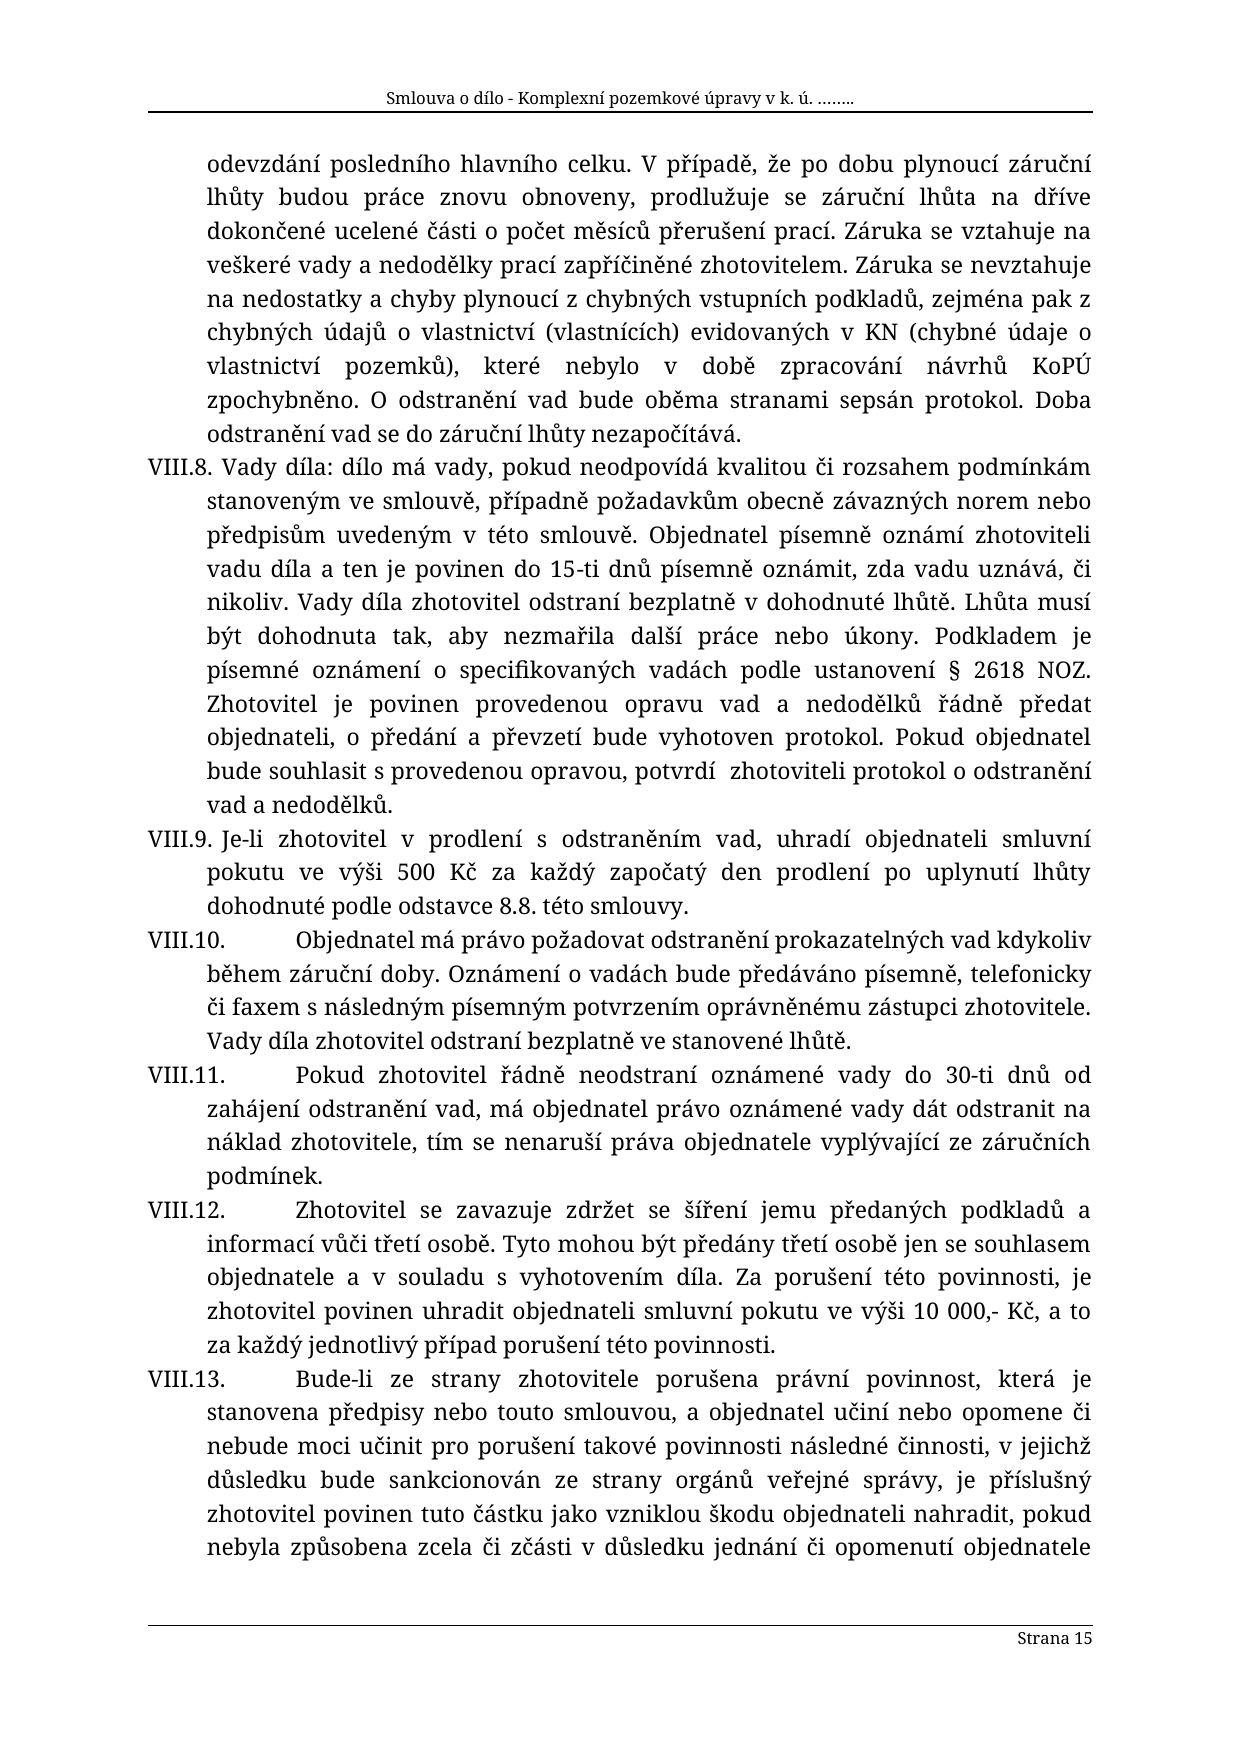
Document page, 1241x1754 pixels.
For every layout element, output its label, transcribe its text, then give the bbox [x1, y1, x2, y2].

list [148, 148, 1093, 449]
list Je-li zhotovitel v prodlení s odstraněním vad, uhradí objednateli smluvní pokutu ve výši 500 Kč za každý započatý den prodlení po uplynutí lhůty dohodnuté podle odstavce 8.8. této smlouvy. [148, 823, 1093, 921]
list Vady díla: dílo má vady, pokud neodpovídá kvalitou či rozsahem podmínkám stanoveným ve smlouvě, případně požadavkům obecně závazných norem nebo předpisům uvedeným v této smlouvě. Objednatel písemně oznámí zhotoviteli vadu díla a ten je povinen do 15-ti dnů písemně oznámit, zda vadu uznává, či nikoliv. Vady díla zhotovitel odstraní bezplatně v dohodnuté lhůtě. Lhůta musí být dohodnuta tak, aby nezmařila další práce nebo úkony. Podkladem je písemné oznámení o specifikovaných vadách podle ustanovení § 2618 NOZ. Zhotovitel je povinen provedenou opravu vad a nedodělků řádně předat objednateli, o předání a převzetí bude vyhotoven protokol. Pokud objednatel bude souhlasit s provedenou opravou, potvrdí zhotoviteli protokol o odstranění vad a nedodělků. [148, 451, 1093, 820]
list Zhotovitel se zavazuje zdržet se šíření jemu předaných podkladů a informací vůči třetí osobě. Tyto mohou být předány třetí osobě jen se souhlasem objednatele a v souladu s vyhotovením díla. Za porušení této povinnosti, je zhotovitel povinen uhradit objednateli smluvní pokutu ve výši 10 000,- Kč, a to za každý jednotlivý případ porušení této povinnosti. [148, 1194, 1093, 1360]
list Objednatel má právo požadovat odstranění prokazatelných vad kdykoliv během záruční doby. Oznámení o vadách bude předáváno písemně, telefonicky či faxem s následným písemným potvrzením oprávněnému zástupci zhotovitele. Vady díla zhotovitel odstraní bezplatně ve stanovené lhůtě. [148, 924, 1093, 1056]
list Pokud zhotovitel řádně neodstraní oznámené vady do 30-ti dnů od zahájení odstranění vad, má objednatel právo oznámené vady dát odstranit na náklad zhotovitele, tím se nenaruší práva objednatele vyplývající ze záručních podmínek. [148, 1059, 1093, 1191]
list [148, 1363, 1093, 1563]
